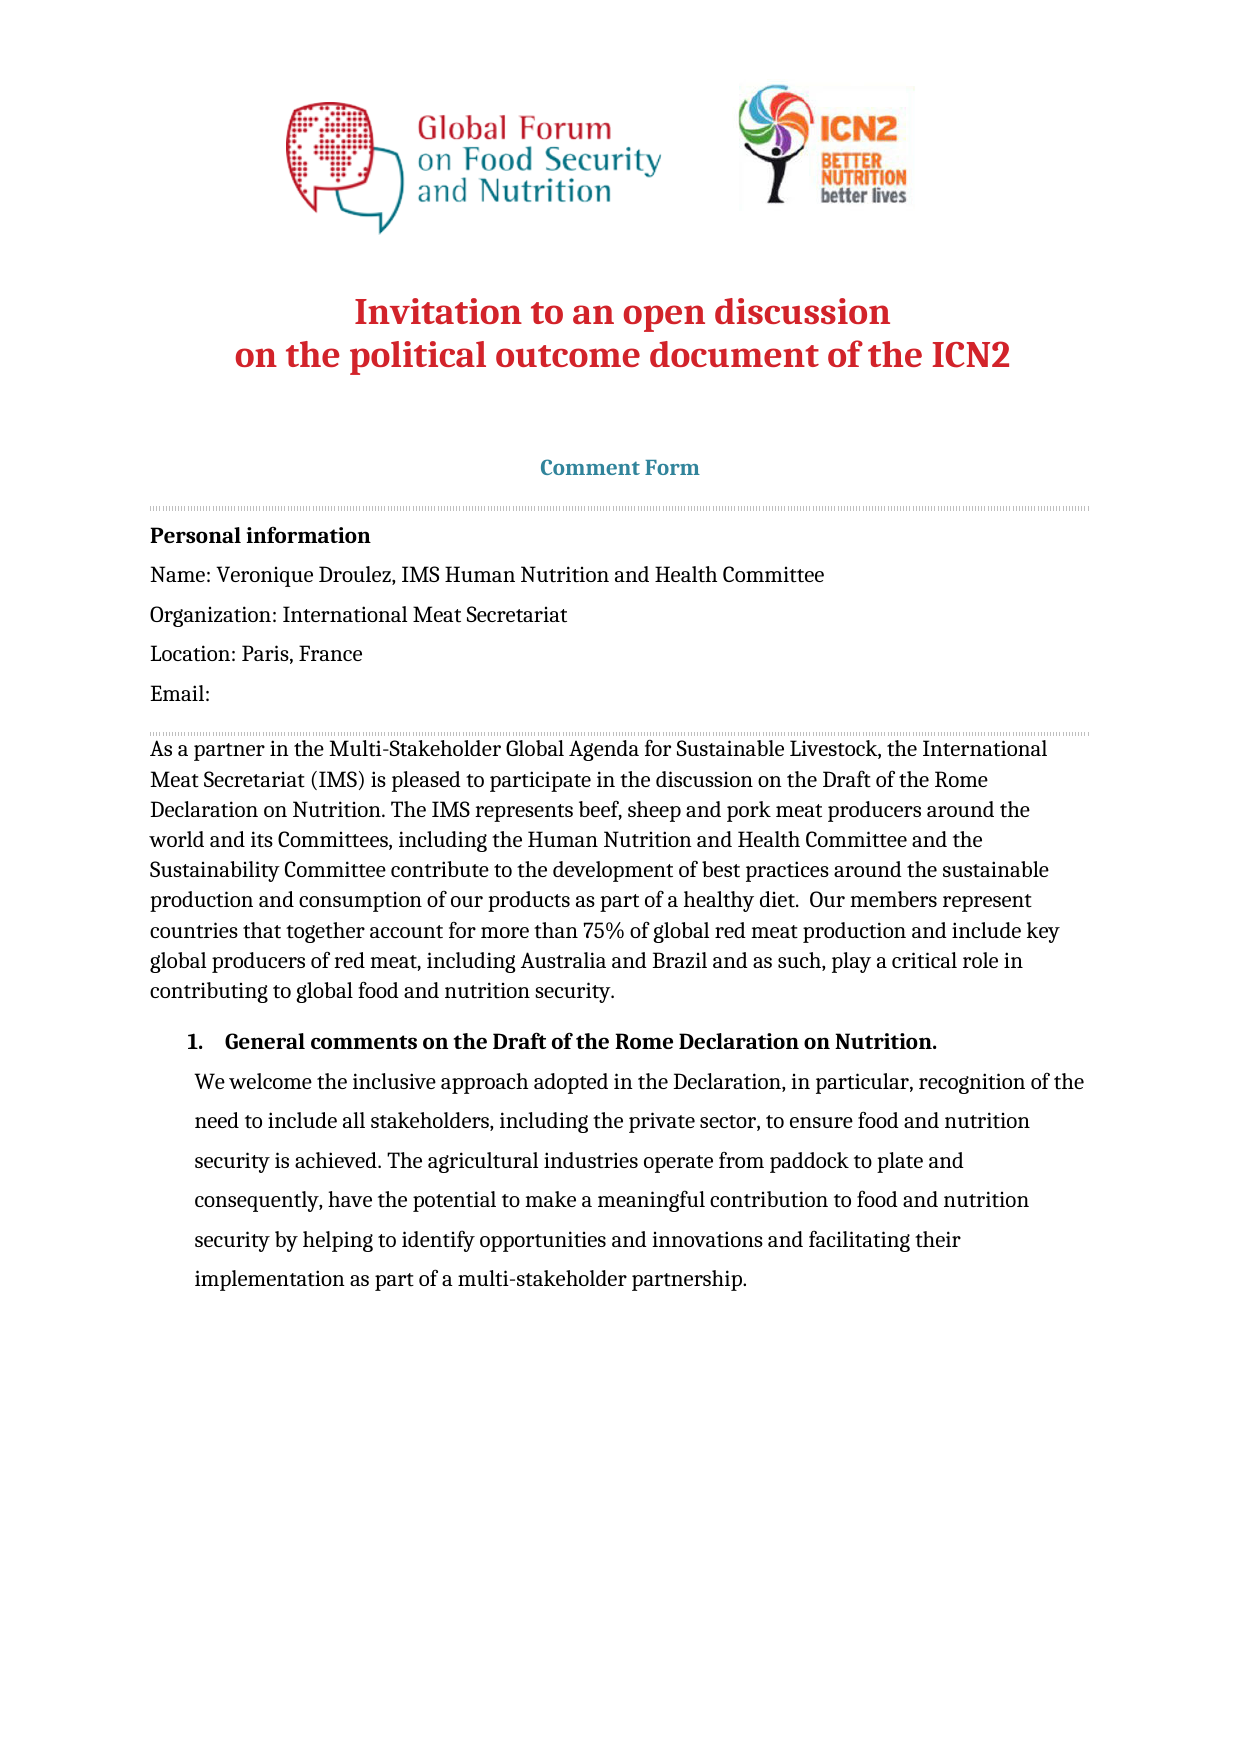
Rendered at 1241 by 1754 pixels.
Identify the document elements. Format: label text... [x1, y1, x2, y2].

table_header Personal information Name: Veronique Droulez, IMS Human Nutrition and Health Committee Organization: International Meat Secretariat Location: Paris, France Email: [150, 506, 1090, 732]
text Invitation to an open discussion [150, 290, 1095, 333]
text As a partner in the Multi-Stakeholder Global Agenda for Sustainable Livestock, the International Meat Secretariat (IMS) is pleased to participate in the discussion on the Draft of the Rome Declaration on Nutrition. The IMS represents beef, sheep and pork meat producers around the world and its Committees, including the Human Nutrition and Health Committee and the Sustainability Committee contribute to the development of best practices around the sustainable production and consumption of our products as part of a healthy diet. Our members represent countries that together account for more than 75% of global red meat production and include key global producers of red meat, including Australia and Brazil and as such, play a critical role in contributing to global food and nutrition security. [150, 736, 1090, 1004]
text Comment Form [150, 455, 1090, 481]
picture [725, 44, 916, 235]
list We welcome the inclusive approach adopted in the Declaration, in particular, recognition of the need to include all stakeholders, including the private sector, to ensure food and nutrition security is achieved. The agricultural industries operate from paddock to plate and consequently, have the potential to make a meaningful contribution to food and nutrition security by helping to identify opportunities and innovations and facilitating their implementation as part of a multi-stakeholder partnership. [194, 1068, 1090, 1292]
picture [286, 102, 662, 235]
text on the political outcome document of the ICN2 [150, 333, 1095, 377]
list General comments on the Draft of the Rome Declaration on Nutrition. [187, 1029, 1090, 1055]
